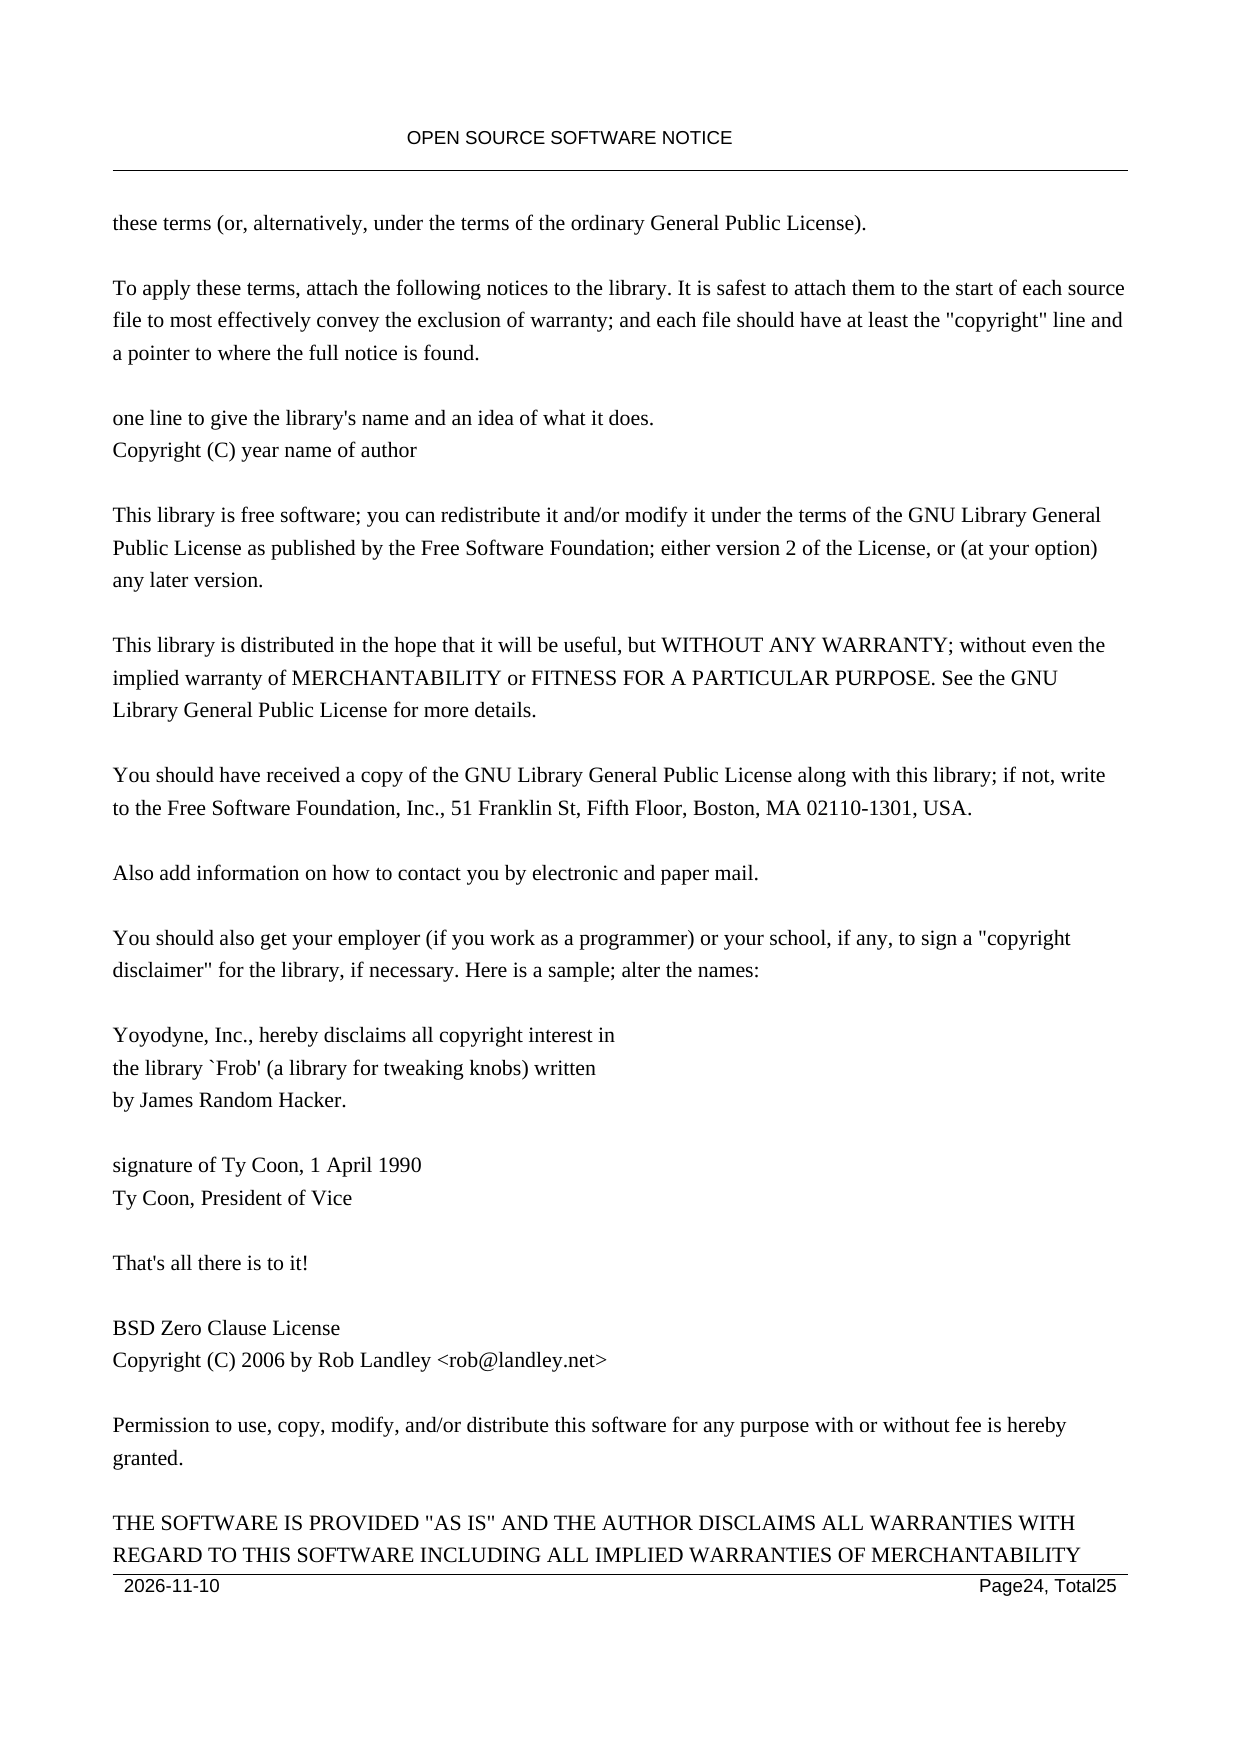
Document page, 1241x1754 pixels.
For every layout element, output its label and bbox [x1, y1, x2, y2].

text [112, 206, 1128, 1571]
